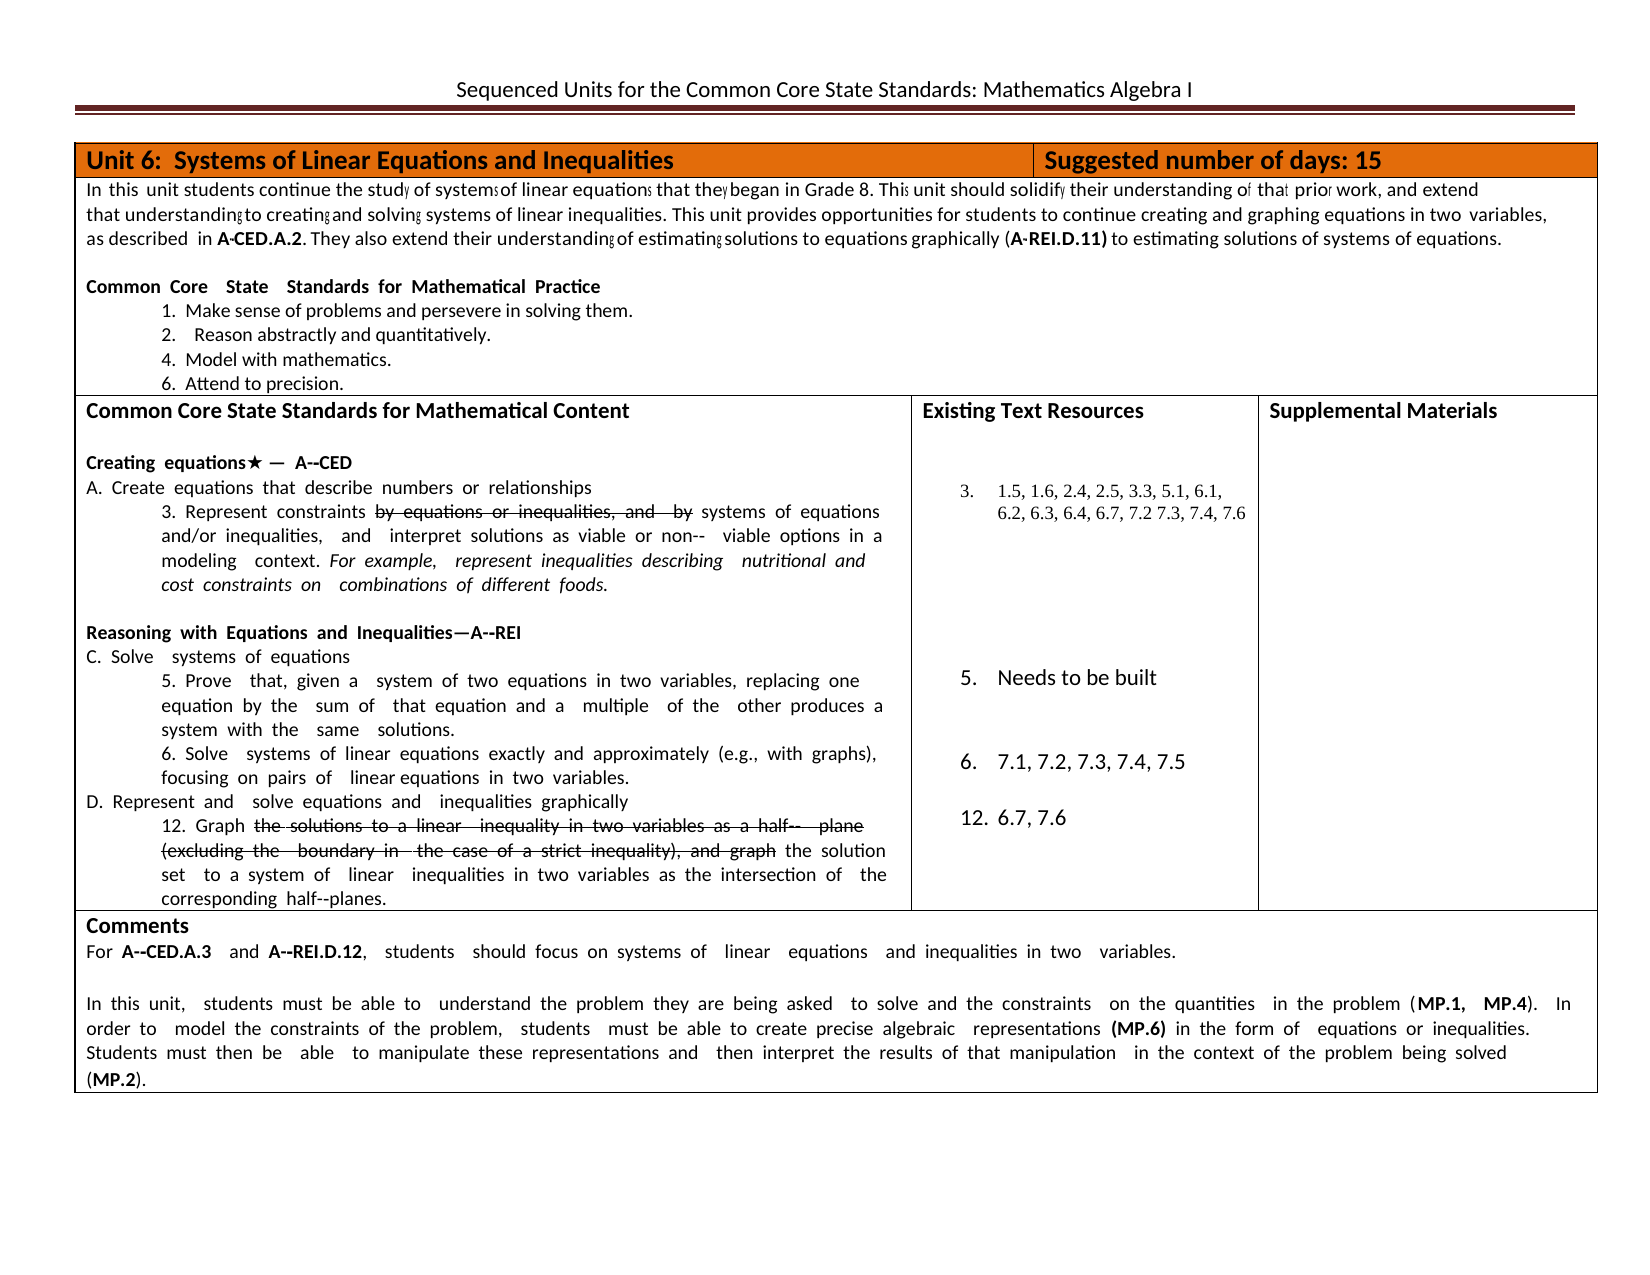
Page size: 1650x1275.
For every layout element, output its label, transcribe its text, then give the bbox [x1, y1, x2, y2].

table_cell Comments For A-­‐CED.A.3 and A-­‐REI.D.12, students should focus on systems of linear equations and inequalities in two variables. In this unit, students must be able to understand the problem they are being asked to solve and the constraints on the quantities in the problem (MP.1, MP.4). In order to model the constraints of the problem, students must be able to create precise algebraic representations (MP.6) in the form of equations or inequalities. Students must then be able to manipulate these representations and then interpret the results of that manipulation in the context of the problem being solved (MP.2). [76, 911, 1597, 1092]
table_header Suggested number of days: 15 [1034, 144, 1597, 177]
table_cell In this unit students continue the study of systems of linear equations that they began in Grade 8. This unit should solidify their understanding of that prior work, and extend that understanding to creating and solving systems of linear inequalities. This unit provides opportunities for students to continue creating and graphing equations in two variables, as described in A-­‐CED.A.2. They also extend their understanding of estimating solutions to equations graphically (A-­‐ REI.D.11) to estimating solutions of systems of equations. Common Core State Standards for Mathematical Practice 1. Make sense of problems and persevere in solving them. 2. Reason abstractly and quantitatively. 4. Model with mathematics. 6. Attend to precision. [76, 178, 1597, 395]
table_cell Supplemental Materials [1259, 396, 1597, 910]
table_cell Existing Text Resources 1.5, 1.6, 2.4, 2.5, 3.3, 5.1, 6.1, 6.2, 6.3, 6.4, 6.7, 7.2 7.3, 7.4, 7.6 Needs to be built 7.1, 7.2, 7.3, 7.4, 7.5 6.7, 7.6 [912, 396, 1258, 910]
table_header Unit 6: Systems of Linear Equations and Inequalities [76, 144, 1033, 177]
table_cell Common Core State Standards for Mathematical Content Creating equations★ — A-­‐CED A. Create equations that describe numbers or relationships 3. Represent constraints by equations or inequalities, and by systems of equations and/or inequalities, and interpret solutions as viable or non-­‐ viable options in a modeling context. For example, represent inequalities describing nutritional and cost constraints on combinations of different foods. Reasoning with Equations and Inequalities—A-­‐REI C. Solve systems of equations 5. Prove that, given a system of two equations in two variables, replacing one equation by the sum of that equation and a multiple of the other produces a system with the same solutions. 6. Solve systems of linear equations exactly and approximately (e.g., with graphs), focusing on pairs of linear equations in two variables. D. Represent and solve equations and inequalities graphically 12. Graph the solutions to a linear inequality in two variables as a half-­‐ plane (excluding the boundary in the case of a strict inequality), and graph the solution set to a system of linear inequalities in two variables as the intersection of the corresponding half-­‐planes. [76, 396, 911, 910]
